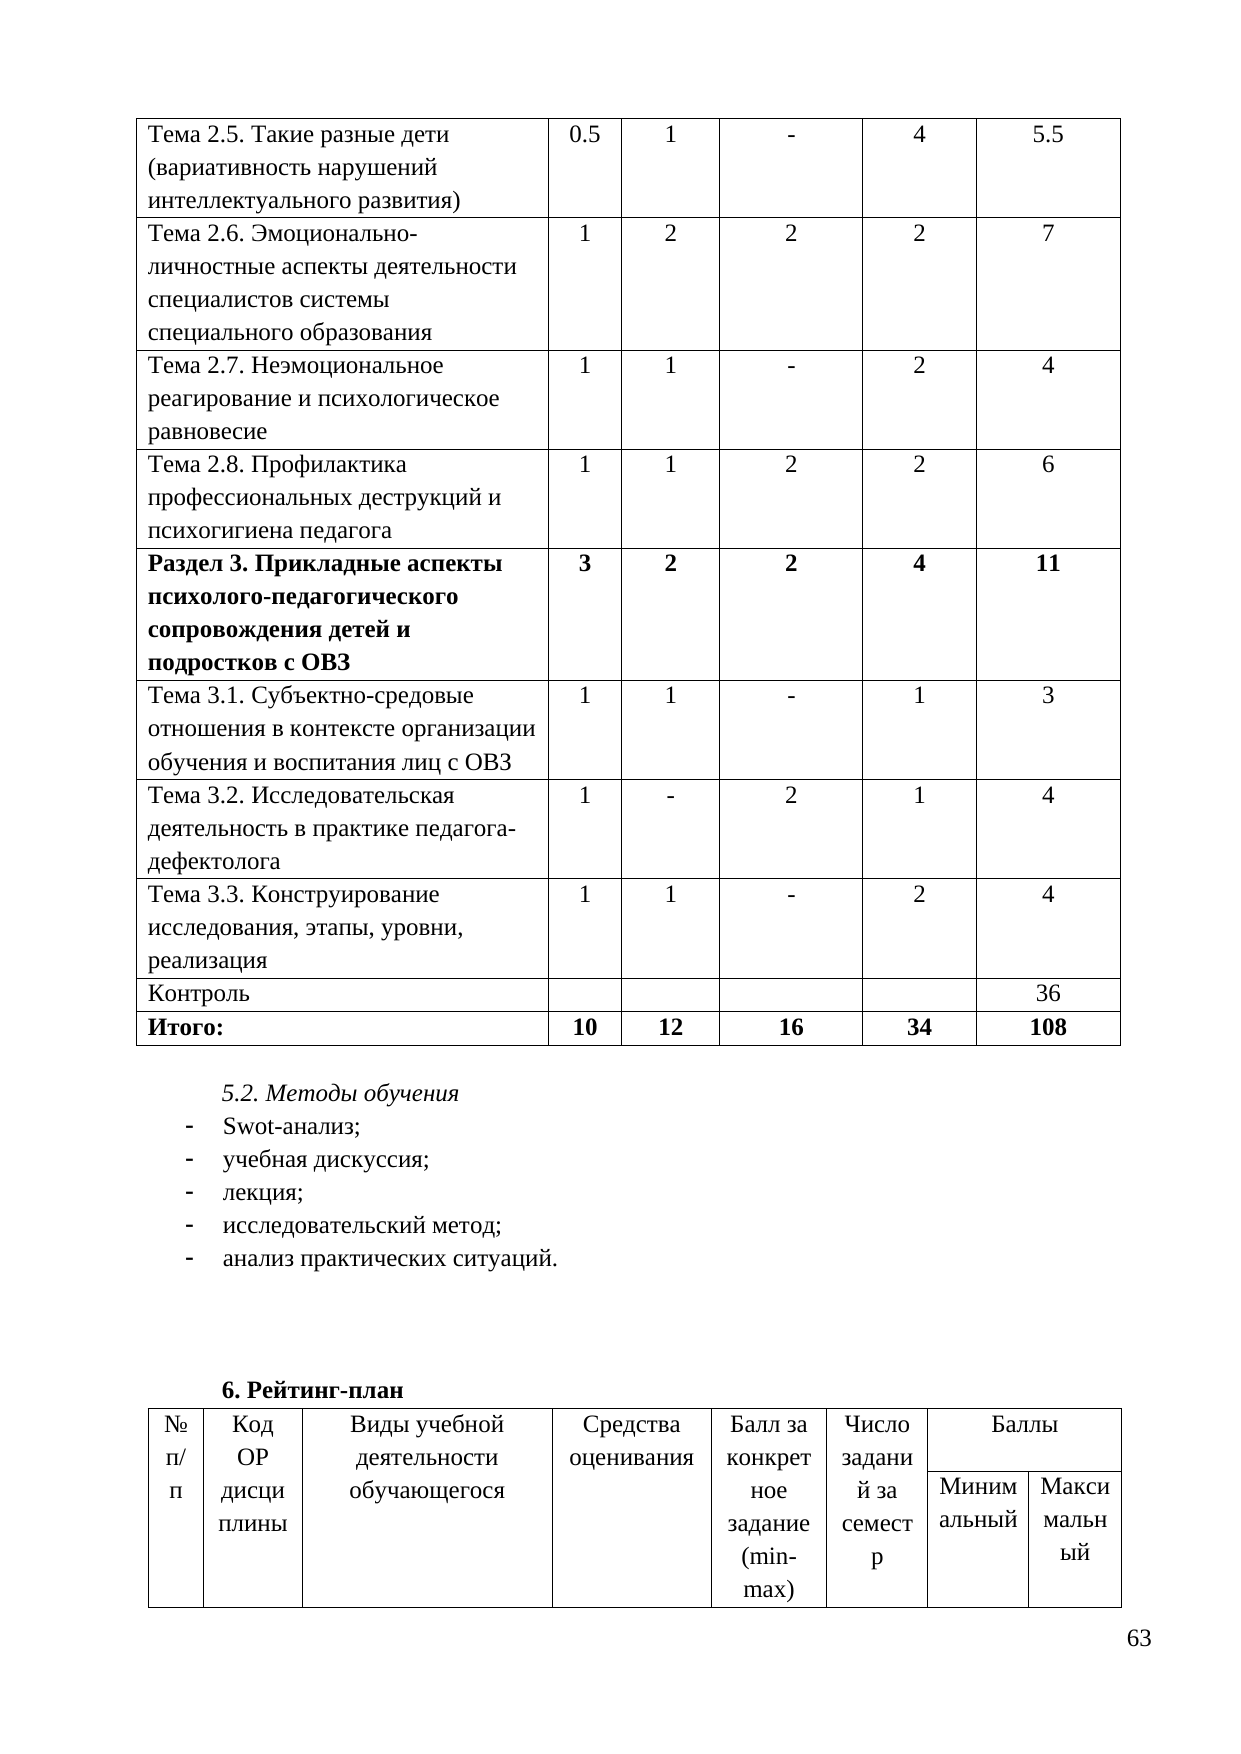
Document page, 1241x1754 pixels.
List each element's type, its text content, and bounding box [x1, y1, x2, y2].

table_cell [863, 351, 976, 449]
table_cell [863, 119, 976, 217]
list анализ практических ситуаций. [185, 1243, 1152, 1272]
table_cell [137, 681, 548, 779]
list Swot-анализ; [185, 1111, 1152, 1140]
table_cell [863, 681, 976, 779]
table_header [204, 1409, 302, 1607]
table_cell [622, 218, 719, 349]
list учебная дискуссия; [185, 1144, 1152, 1173]
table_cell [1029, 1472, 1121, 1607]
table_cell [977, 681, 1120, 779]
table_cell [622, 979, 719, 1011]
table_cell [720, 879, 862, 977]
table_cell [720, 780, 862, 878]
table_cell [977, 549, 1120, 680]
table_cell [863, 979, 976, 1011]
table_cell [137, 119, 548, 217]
list исследовательский метод; [185, 1210, 1152, 1239]
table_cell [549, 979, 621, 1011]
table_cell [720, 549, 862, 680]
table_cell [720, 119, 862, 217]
text 6. Рейтинг-план [148, 1375, 1152, 1404]
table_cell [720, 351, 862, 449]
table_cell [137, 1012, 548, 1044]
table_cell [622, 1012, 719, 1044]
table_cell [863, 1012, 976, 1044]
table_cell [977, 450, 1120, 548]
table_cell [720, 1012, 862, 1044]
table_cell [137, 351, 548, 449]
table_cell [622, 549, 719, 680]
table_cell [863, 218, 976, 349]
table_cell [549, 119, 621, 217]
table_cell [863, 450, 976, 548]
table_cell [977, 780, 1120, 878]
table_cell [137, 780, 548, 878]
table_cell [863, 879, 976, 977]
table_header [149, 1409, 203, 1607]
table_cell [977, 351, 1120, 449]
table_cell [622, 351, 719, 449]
list лекция; [185, 1177, 1152, 1206]
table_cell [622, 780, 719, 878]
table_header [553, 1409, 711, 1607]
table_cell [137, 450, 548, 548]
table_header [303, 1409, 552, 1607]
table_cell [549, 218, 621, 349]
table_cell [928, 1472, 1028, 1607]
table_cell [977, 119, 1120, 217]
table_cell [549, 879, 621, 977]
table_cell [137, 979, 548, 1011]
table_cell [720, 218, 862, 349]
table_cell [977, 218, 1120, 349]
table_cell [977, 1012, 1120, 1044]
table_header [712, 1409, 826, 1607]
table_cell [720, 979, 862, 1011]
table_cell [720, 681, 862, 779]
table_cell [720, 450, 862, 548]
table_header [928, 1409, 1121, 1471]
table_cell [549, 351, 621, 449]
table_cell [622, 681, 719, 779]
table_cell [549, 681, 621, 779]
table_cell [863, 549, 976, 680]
text 5.2. Методы обучения [148, 1078, 1152, 1107]
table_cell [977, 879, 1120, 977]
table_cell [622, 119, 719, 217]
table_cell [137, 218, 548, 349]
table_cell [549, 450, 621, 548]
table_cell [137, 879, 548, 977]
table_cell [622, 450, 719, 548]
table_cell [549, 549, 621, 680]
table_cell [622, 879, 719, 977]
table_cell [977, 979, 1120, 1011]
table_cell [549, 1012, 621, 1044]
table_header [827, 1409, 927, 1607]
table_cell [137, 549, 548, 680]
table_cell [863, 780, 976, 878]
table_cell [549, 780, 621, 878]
